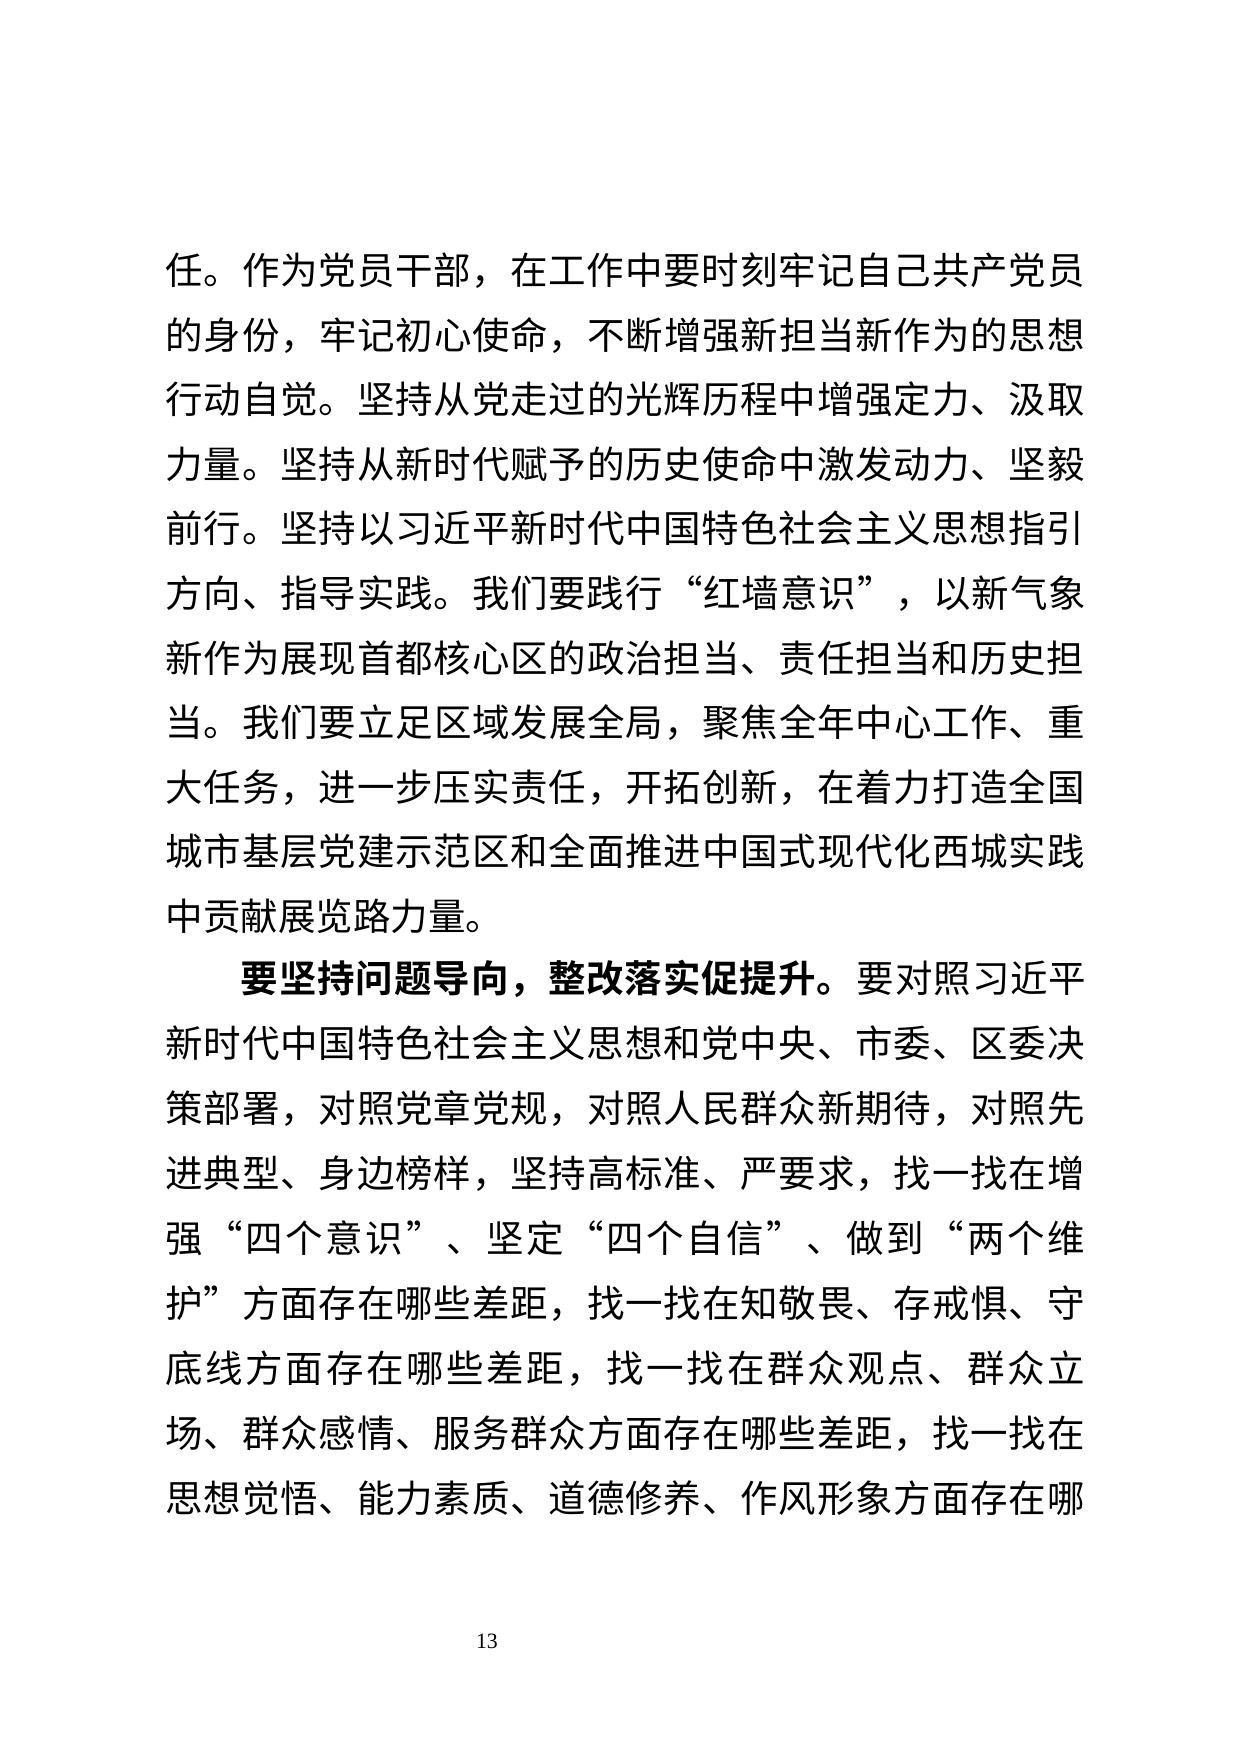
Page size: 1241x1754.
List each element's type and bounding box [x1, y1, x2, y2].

text [165, 233, 1087, 943]
text [165, 943, 1087, 1528]
